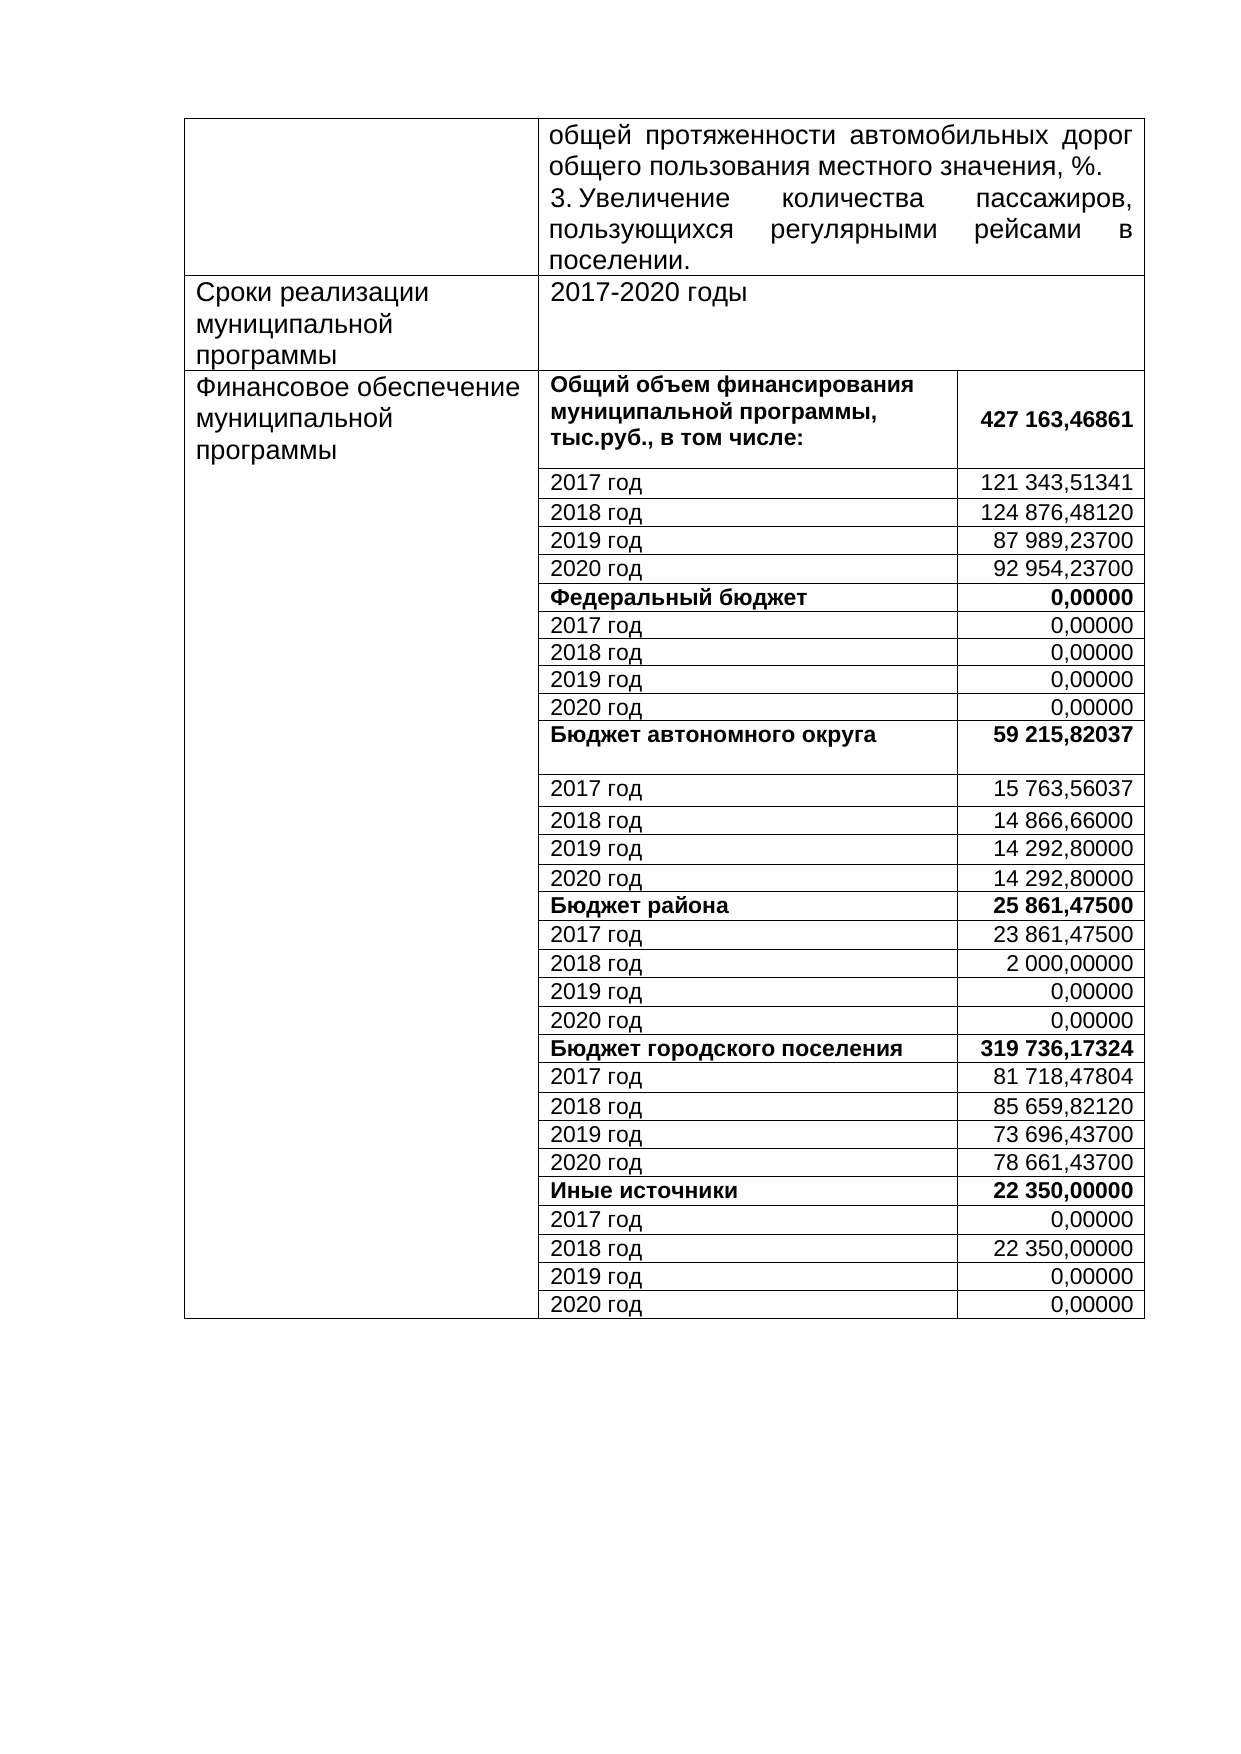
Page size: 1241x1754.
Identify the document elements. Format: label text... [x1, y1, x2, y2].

table_cell 14 292,80000 [958, 835, 1144, 863]
table_cell 2020 год [539, 555, 957, 583]
table_cell Финансовое обеспечение муниципальной программы [185, 371, 538, 1318]
table_cell 121 343,51341 [958, 469, 1144, 497]
table_cell 2017-2020 годы [539, 276, 1144, 370]
table_cell 2018 год [539, 807, 957, 834]
table_cell 2020 год [539, 1007, 957, 1033]
table_cell 2019 год [539, 978, 957, 1006]
table_cell Сроки реализации муниципальной программы [185, 276, 538, 370]
table_cell 2020 год [539, 1291, 957, 1318]
table_cell 0,00000 [958, 1206, 1144, 1234]
table_cell 14 292,80000 [958, 865, 1144, 891]
table_cell 14 866,66000 [958, 807, 1144, 834]
table_cell 2017 год [539, 775, 957, 806]
table_cell 2020 год [539, 694, 957, 720]
table_cell 23 861,47500 [958, 921, 1144, 949]
table_cell 0,00000 [958, 666, 1144, 693]
table_cell 319 736,17324 [958, 1035, 1144, 1062]
table_cell Бюджет автономного округа [539, 721, 957, 774]
table_cell 2017 год [539, 1206, 957, 1234]
table_cell Федеральный бюджет [539, 584, 957, 611]
table_cell 2017 год [539, 1063, 957, 1092]
table_cell 427 163,46861 [958, 371, 1144, 468]
table_cell 0,00000 [958, 1263, 1144, 1290]
table_cell 15 763,56037 [958, 775, 1144, 806]
table_cell 2018 год [539, 1235, 957, 1262]
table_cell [539, 119, 1144, 275]
table_cell 85 659,82120 [958, 1093, 1144, 1120]
table_cell 2019 год [539, 1263, 957, 1290]
table_cell 2017 год [539, 469, 957, 497]
table_cell 22 350,00000 [958, 1177, 1144, 1205]
table_cell 2019 год [539, 666, 957, 693]
table_cell 2018 год [539, 639, 957, 665]
table_cell 0,00000 [958, 1007, 1144, 1033]
table_cell 124 876,48120 [958, 499, 1144, 526]
table_cell Общий объем финансирования муниципальной программы, тыс.руб., в том числе: [539, 371, 957, 468]
table_cell 2019 год [539, 527, 957, 554]
table_cell 2020 год [539, 865, 957, 891]
table_cell 2018 год [539, 499, 957, 526]
table_cell 2019 год [539, 835, 957, 863]
table_cell 22 350,00000 [958, 1235, 1144, 1262]
table_cell 0,00000 [958, 978, 1144, 1006]
table_cell 2018 год [539, 1093, 957, 1120]
table_cell 0,00000 [958, 584, 1144, 611]
table_cell 25 861,47500 [958, 892, 1144, 920]
table_cell 0,00000 [958, 1291, 1144, 1318]
table_cell 2017 год [539, 921, 957, 949]
table_cell 2020 год [539, 1149, 957, 1176]
table_cell 2018 год [539, 950, 957, 977]
table_cell 2017 год [539, 612, 957, 638]
table_cell 81 718,47804 [958, 1063, 1144, 1092]
table_cell 92 954,23700 [958, 555, 1144, 583]
table_cell 87 989,23700 [958, 527, 1144, 554]
table_cell Иные источники [539, 1177, 957, 1205]
table_cell Бюджет района [539, 892, 957, 920]
table_cell 0,00000 [958, 612, 1144, 638]
table_cell 0,00000 [958, 694, 1144, 720]
table_cell 59 215,82037 [958, 721, 1144, 774]
table_cell 2 000,00000 [958, 950, 1144, 977]
table_cell 0,00000 [958, 639, 1144, 665]
table_cell 73 696,43700 [958, 1121, 1144, 1148]
table_cell 2019 год [539, 1121, 957, 1148]
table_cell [185, 119, 538, 275]
table_cell 78 661,43700 [958, 1149, 1144, 1176]
table_cell Бюджет городского поселения [539, 1035, 957, 1062]
